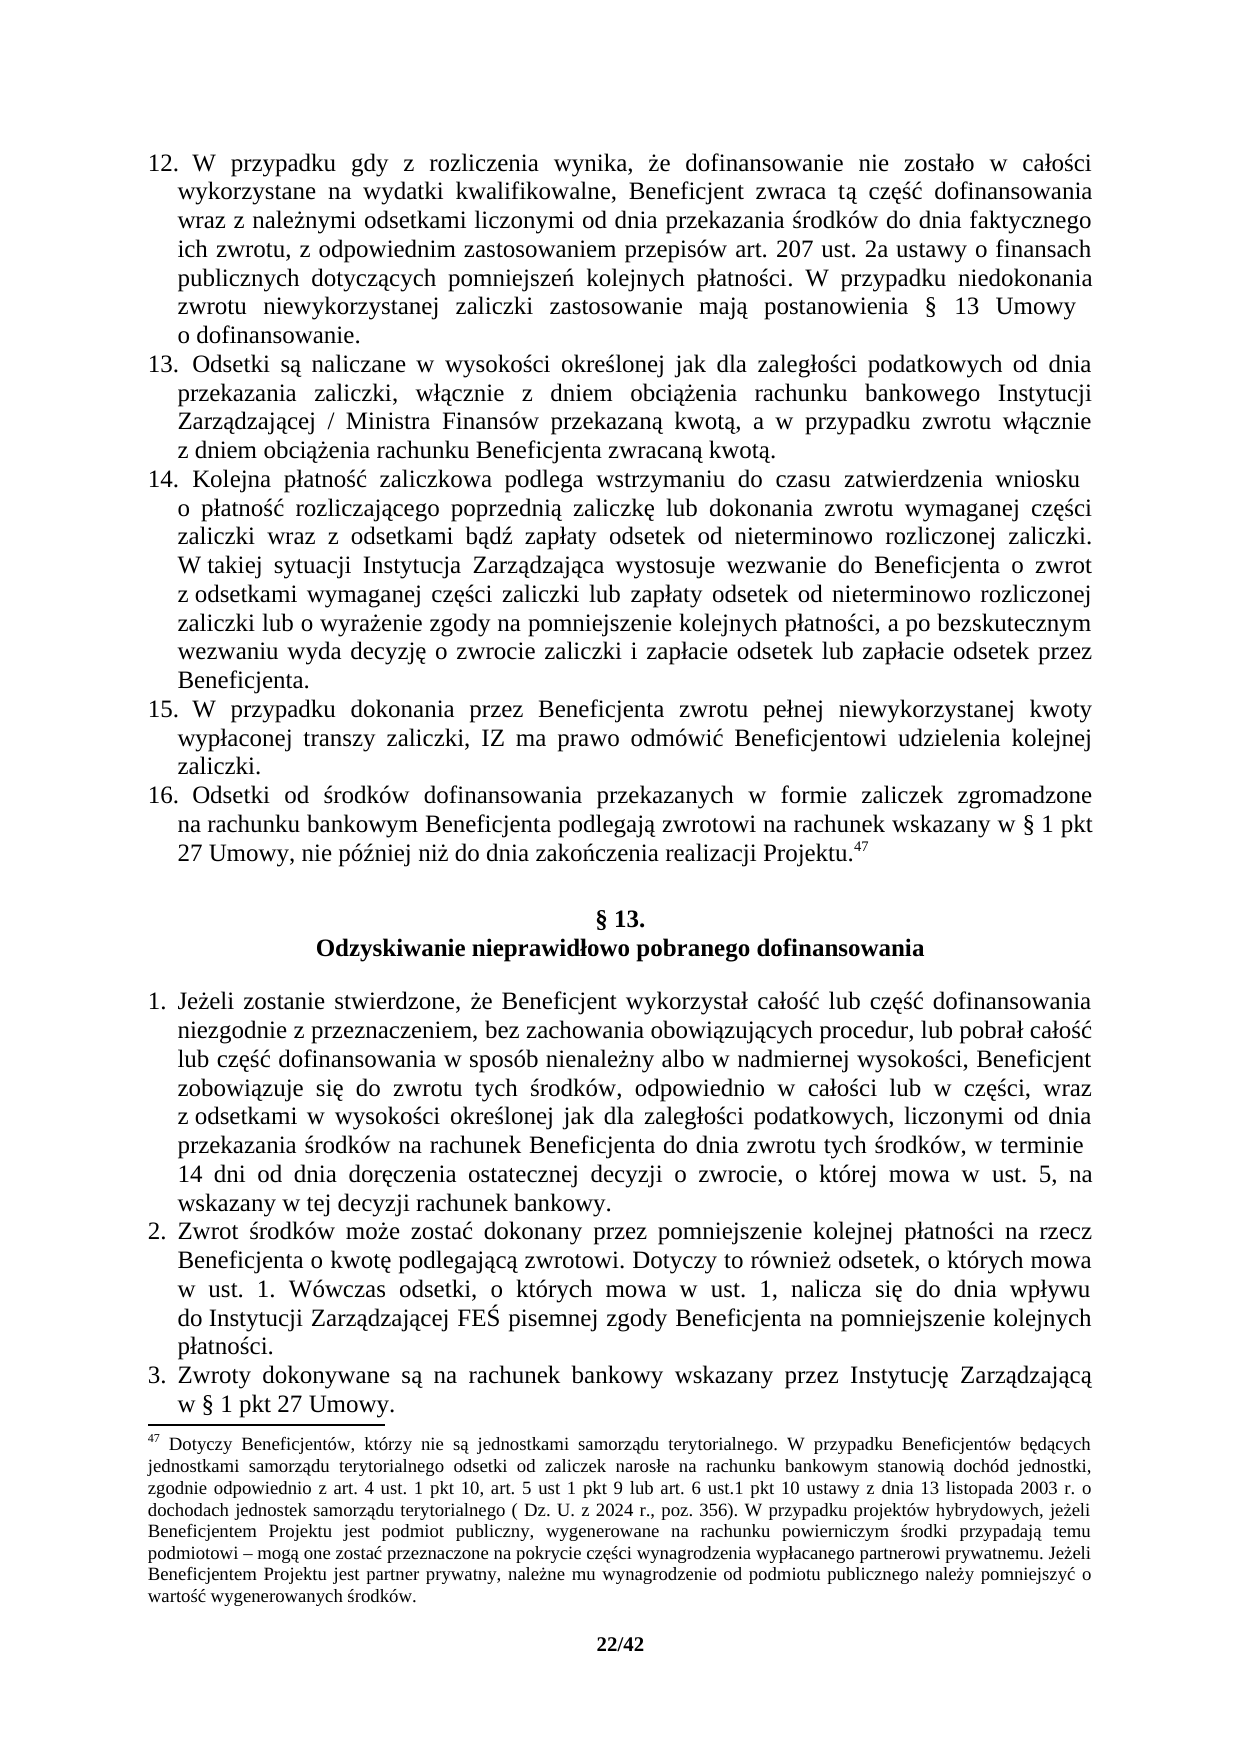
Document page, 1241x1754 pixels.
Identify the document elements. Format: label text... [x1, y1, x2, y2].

list W przypadku dokonania przez Beneficjenta zwrotu pełnej niewykorzystanej kwoty wypłaconej transzy zaliczki, IZ ma prawo odmówić Beneficjentowi udzielenia kolejnej zaliczki. [148, 694, 1093, 780]
list W przypadku gdy z rozliczenia wynika, że dofinansowanie nie zostało w całości wykorzystane na wydatki kwalifikowalne, Beneficjent zwraca tą część dofinansowania wraz z należnymi odsetkami liczonymi od dnia przekazania środków do dnia faktycznego ich zwrotu, z odpowiednim zastosowaniem przepisów art. 207 ust. 2a ustawy o finansach publicznych dotyczących pomniejszeń kolejnych płatności. W przypadku niedokonania zwrotu niewykorzystanej zaliczki zastosowanie mają postanowienia § 13 Umowy o dofinansowanie. [148, 148, 1093, 349]
list Jeżeli zostanie stwierdzone, że Beneficjent wykorzystał całość lub część dofinansowania niezgodnie z przeznaczeniem, bez zachowania obowiązujących procedur, lub pobrał całość lub część dofinansowania w sposób nienależny albo w nadmiernej wysokości, Beneficjent zobowiązuje się do zwrotu tych środków, odpowiednio w całości lub w części, wraz z odsetkami w wysokości określonej jak dla zaległości podatkowych, liczonymi od dnia przekazania środków na rachunek Beneficjenta do dnia zwrotu tych środków, w terminie 14 dni od dnia doręczenia ostatecznej decyzji o zwrocie, o której mowa w ust. 5, na wskazany w tej decyzji rachunek bankowy. [148, 986, 1093, 1216]
text § 13. Odzyskiwanie nieprawidłowo pobranego dofinansowania [148, 904, 1093, 961]
list Zwrot środków może zostać dokonany przez pomniejszenie kolejnej płatności na rzecz Beneficjenta o kwotę podlegającą zwrotowi. Dotyczy to również odsetek, o których mowa w ust. 1. Wówczas odsetki, o których mowa w ust. 1, nalicza się do dnia wpływu do Instytucji Zarządzającej FEŚ pisemnej zgody Beneficjenta na pomniejszenie kolejnych płatności. [148, 1216, 1093, 1360]
list Odsetki są naliczane w wysokości określonej jak dla zaległości podatkowych od dnia przekazania zaliczki, włącznie z dniem obciążenia rachunku bankowego Instytucji Zarządzającej / Ministra Finansów przekazaną kwotą, a w przypadku zwrotu włącznie z dniem obciążenia rachunku Beneficjenta zwracaną kwotą. [148, 349, 1093, 464]
list Odsetki od środków dofinansowania przekazanych w formie zaliczek zgromadzone na rachunku bankowym Beneficjenta podlegają zwrotowi na rachunek wskazany w § 1 pkt 27 Umowy, nie później niż do dnia zakończenia realizacji Projektu. [148, 780, 1093, 866]
list Zwroty dokonywane są na rachunek bankowy wskazany przez Instytucję Zarządzającą w § 1 pkt 27 Umowy. [148, 1360, 1093, 1418]
list Kolejna płatność zaliczkowa podlega wstrzymaniu do czasu zatwierdzenia wniosku o płatność rozliczającego poprzednią zaliczkę lub dokonania zwrotu wymaganej części zaliczki wraz z odsetkami bądź zapłaty odsetek od nieterminowo rozliczonej zaliczki. W takiej sytuacji Instytucja Zarządzająca wystosuje wezwanie do Beneficjenta o zwrot z odsetkami wymaganej części zaliczki lub zapłaty odsetek od nieterminowo rozliczonej zaliczki lub o wyrażenie zgody na pomniejszenie kolejnych płatności, a po bezskutecznym wezwaniu wyda decyzję o zwrocie zaliczki i zapłacie odsetek lub zapłacie odsetek przez Beneficjenta. [148, 464, 1093, 694]
